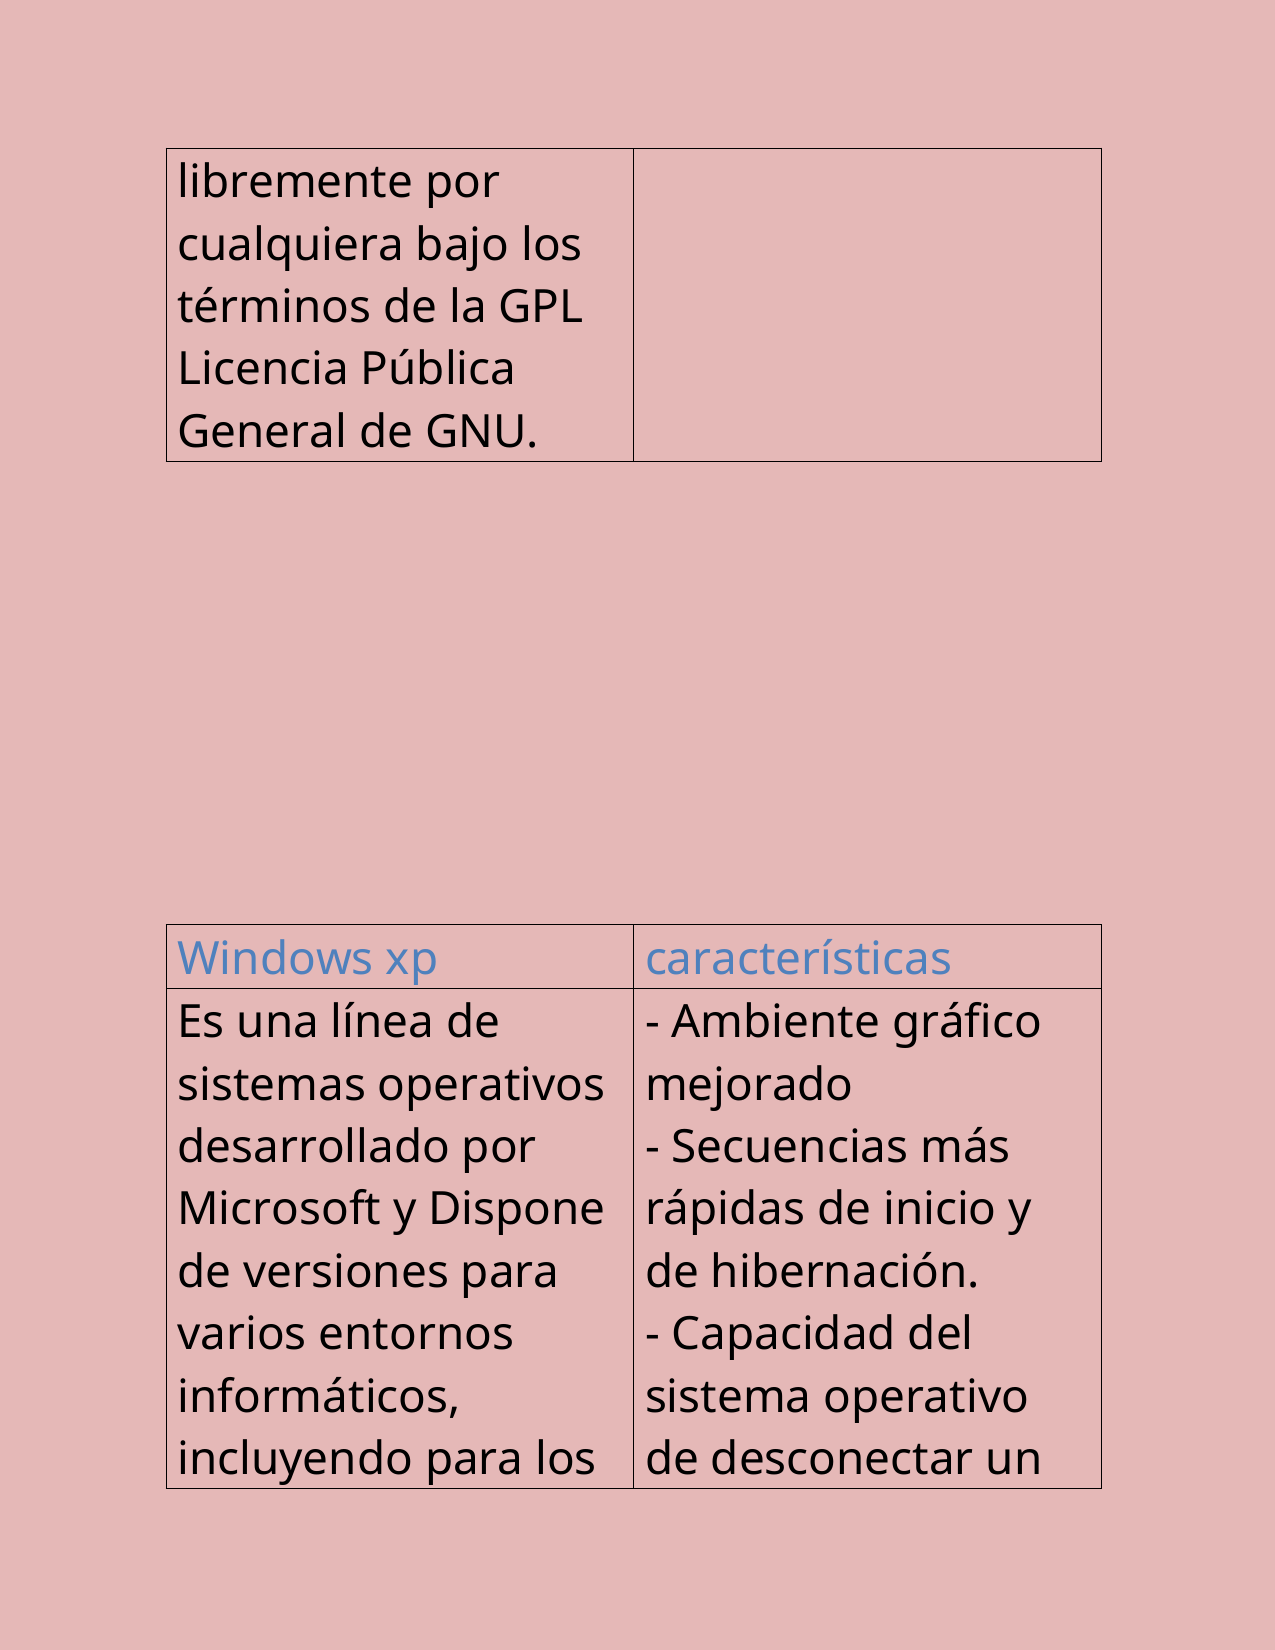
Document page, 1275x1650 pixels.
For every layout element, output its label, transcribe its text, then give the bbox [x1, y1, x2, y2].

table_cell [634, 989, 1101, 1488]
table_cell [634, 149, 1101, 461]
table_header características [634, 925, 1101, 988]
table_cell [167, 149, 633, 461]
table_header Windows xp [167, 925, 633, 988]
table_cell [167, 989, 633, 1488]
